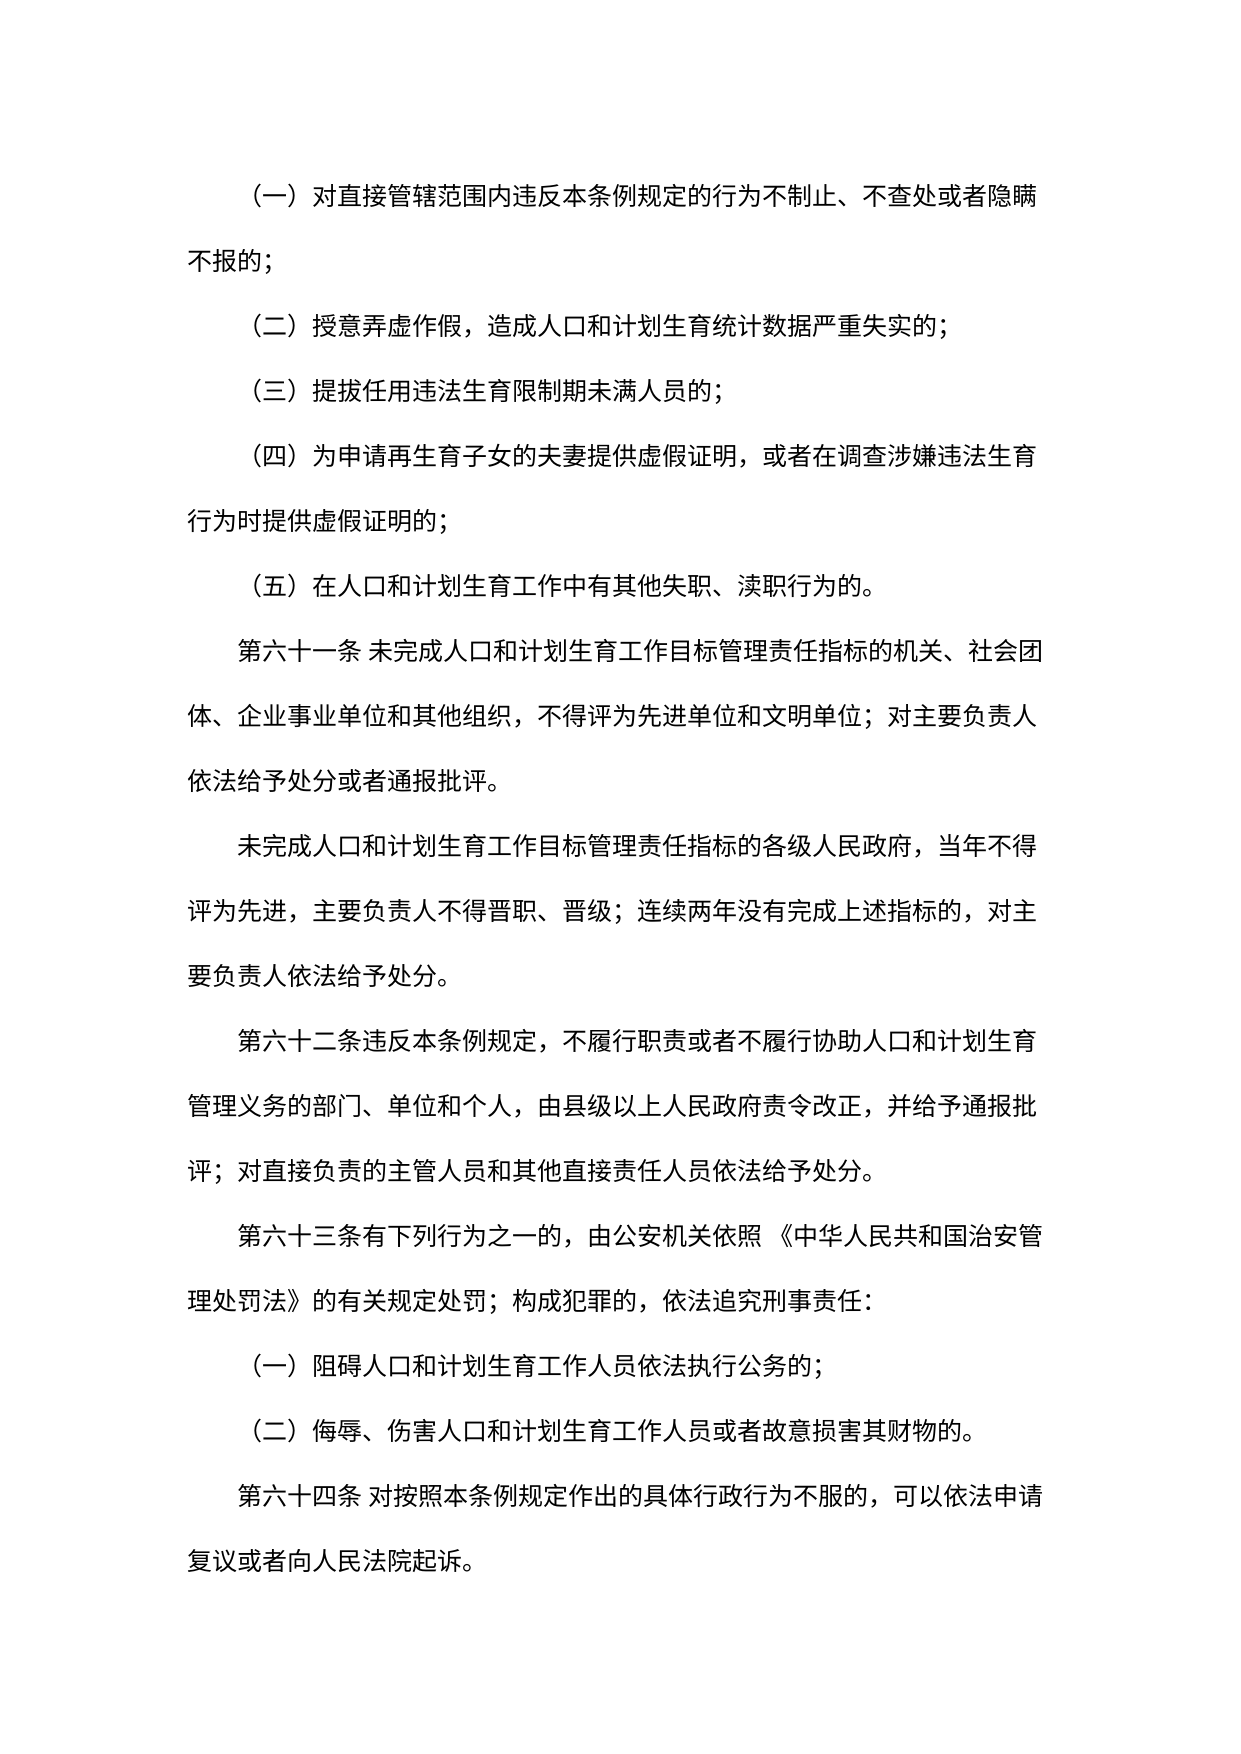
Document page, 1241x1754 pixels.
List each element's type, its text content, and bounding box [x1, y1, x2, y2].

text 第六十二条违反本条例规定，不履行职责或者不履行协助人口和计划生育管理义务的部门、单位和个人，由县级以上人民政府责令改正，并给予通报批评；对直接负责的主管人员和其他直接责任人员依法给予处分。 [187, 1007, 1053, 1202]
text 第六十四条 对按照本条例规定作出的具体行政行为不服的，可以依法申请复议或者向人民法院起诉。 [187, 1462, 1053, 1592]
text （一）阻碍人口和计划生育工作人员依法执行公务的； [187, 1332, 1053, 1397]
text 第六十一条 未完成人口和计划生育工作目标管理责任指标的机关、社会团体、企业事业单位和其他组织，不得评为先进单位和文明单位；对主要负责人依法给予处分或者通报批评。 [187, 617, 1053, 812]
text （二）授意弄虚作假，造成人口和计划生育统计数据严重失实的； [187, 292, 1053, 357]
text （三）提拔任用违法生育限制期未满人员的； [187, 357, 1053, 422]
text （五）在人口和计划生育工作中有其他失职、渎职行为的。 [187, 552, 1053, 617]
text 未完成人口和计划生育工作目标管理责任指标的各级人民政府，当年不得评为先进，主要负责人不得晋职、晋级；连续两年没有完成上述指标的，对主要负责人依法给予处分。 [187, 812, 1053, 1007]
text （二）侮辱、伤害人口和计划生育工作人员或者故意损害其财物的。 [187, 1397, 1053, 1462]
text （四）为申请再生育子女的夫妻提供虚假证明，或者在调查涉嫌违法生育行为时提供虚假证明的； [187, 422, 1053, 552]
text 第六十三条有下列行为之一的，由公安机关依照 《中华人民共和国治安管理处罚法》的有关规定处罚；构成犯罪的，依法追究刑事责任： [187, 1202, 1053, 1332]
text （一）对直接管辖范围内违反本条例规定的行为不制止、不查处或者隐瞒不报的； [187, 162, 1053, 292]
